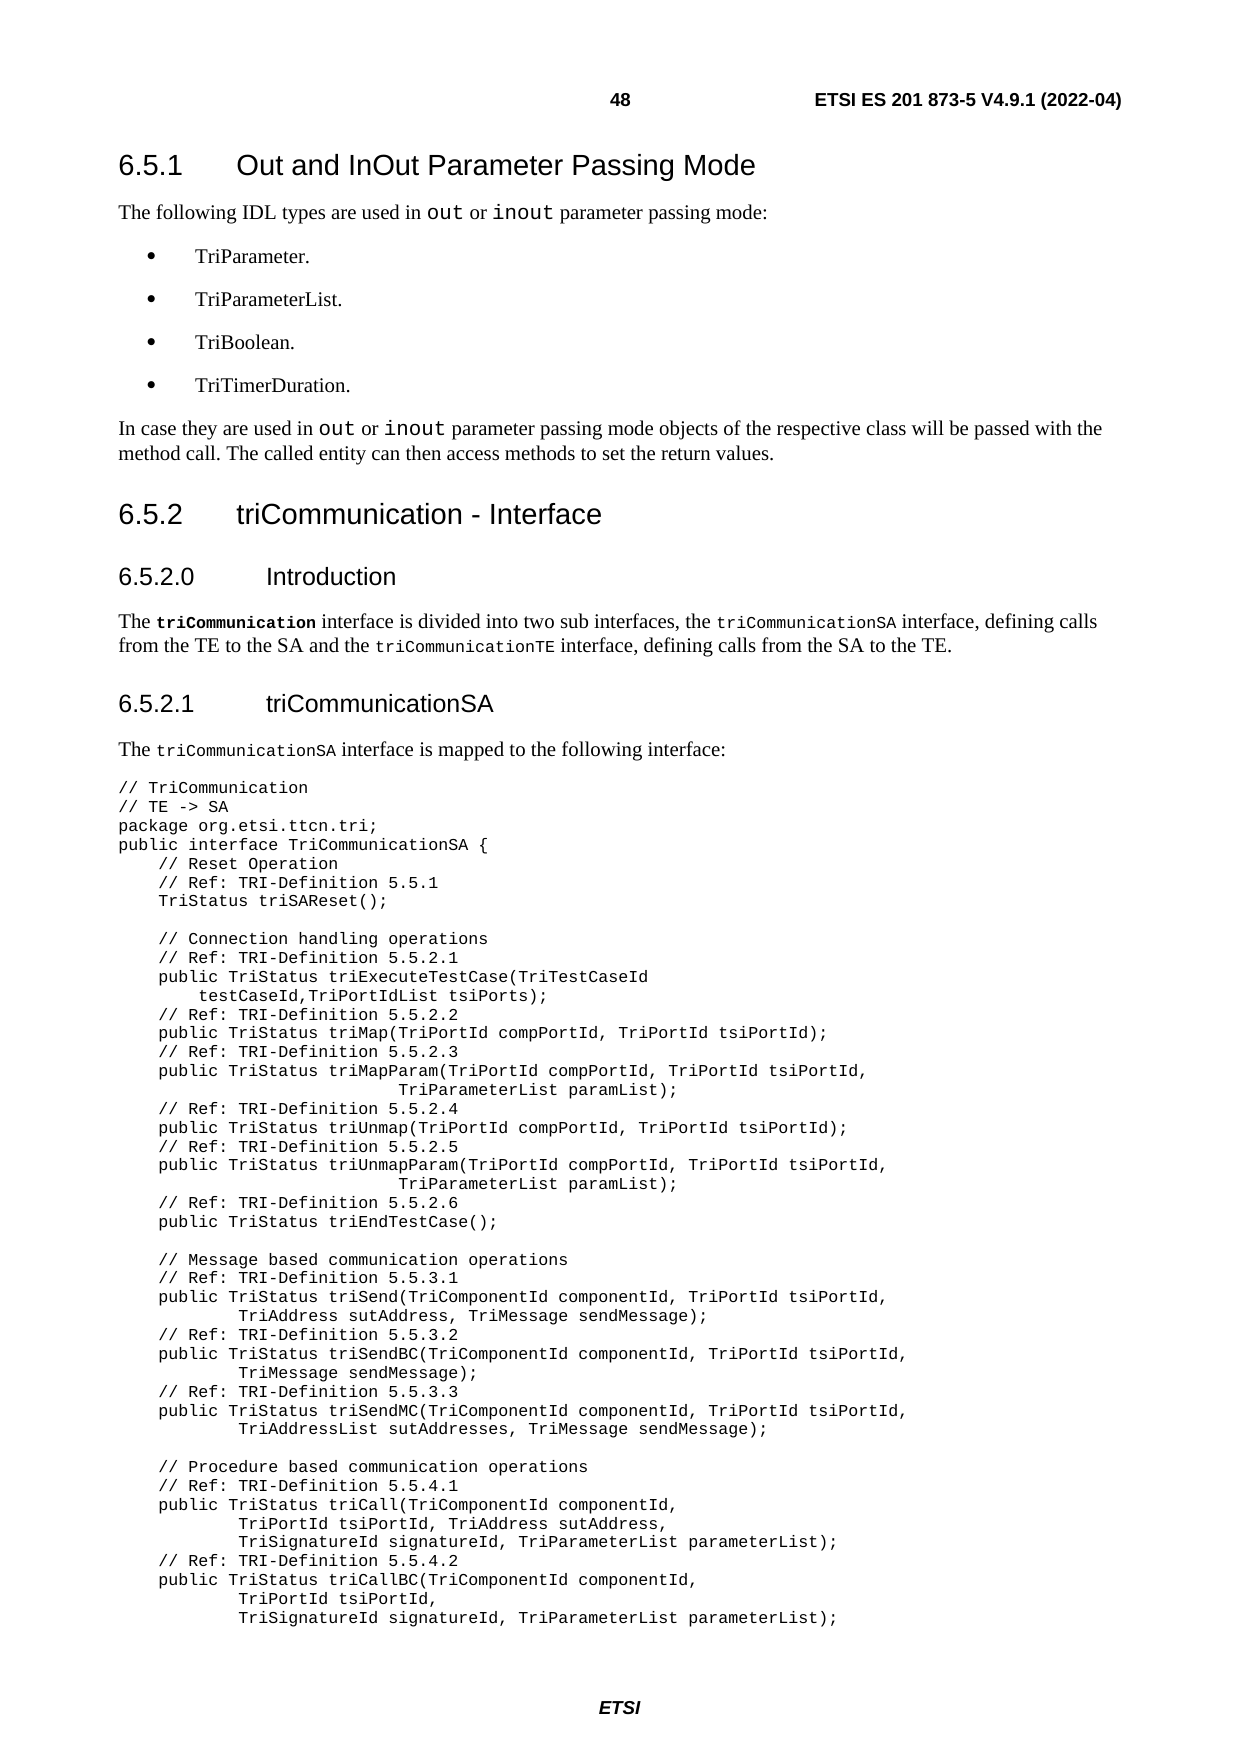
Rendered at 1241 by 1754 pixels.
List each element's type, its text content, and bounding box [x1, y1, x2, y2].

text TriSignatureId signatureId, TriParameterList parameterList); [118, 1534, 1122, 1553]
text TriPortId tsiPortId, TriAddress sutAddress, [118, 1515, 1122, 1534]
text // Ref: TRI-Definition 5.5.1 [118, 874, 1122, 893]
text public TriStatus triUnmapParam(TriPortId compPortId, TriPortId tsiPortId, [118, 1157, 1122, 1176]
text public TriStatus triCall(TriComponentId componentId, [118, 1496, 1122, 1515]
text public TriStatus triEndTestCase(); [118, 1213, 1122, 1232]
text // Connection handling operations [118, 931, 1122, 949]
text // Ref: TRI-Definition 5.5.2.6 [118, 1195, 1122, 1213]
text TriPortId tsiPortId, [118, 1591, 1122, 1609]
text public TriStatus triUnmap(TriPortId compPortId, TriPortId tsiPortId); [118, 1119, 1122, 1138]
subtitle 6.5.1 Out and InOut Parameter Passing Mode [118, 148, 1122, 181]
text // TriCommunication [118, 780, 1122, 799]
text // Ref: TRI-Definition 5.5.4.2 [118, 1553, 1122, 1572]
text // Ref: TRI-Definition 5.5.3.1 [118, 1270, 1122, 1289]
text // Ref: TRI-Definition 5.5.4.1 [118, 1477, 1122, 1496]
text // Message based communication operations [118, 1251, 1122, 1270]
text TriTimerDuration. [148, 373, 1122, 397]
subtitle 6.5.2.1 triCommunicationSA [118, 689, 1122, 718]
text // Ref: TRI-Definition 5.5.2.1 [118, 949, 1122, 968]
text In case they are used in out or inout parameter passing mode objects of the respective class will be passed with the method call. The called entity can then access methods to set the return values. [118, 416, 1122, 465]
text public TriStatus triSend(TriComponentId componentId, TriPortId tsiPortId, [118, 1289, 1122, 1308]
text public TriStatus triExecuteTestCase(TriTestCaseId [118, 968, 1122, 987]
subtitle 6.5.2 triCommunication - Interface [118, 497, 1122, 530]
text public TriStatus triMap(TriPortId compPortId, TriPortId tsiPortId); [118, 1025, 1122, 1044]
text TriAddressList sutAddresses, TriMessage sendMessage); [118, 1421, 1122, 1440]
text package org.etsi.ttcn.tri; [118, 818, 1122, 836]
text TriBoolean. [148, 330, 1122, 354]
text TriParameterList paramList); [118, 1176, 1122, 1195]
text The triCommunicationSA interface is mapped to the following interface: [118, 737, 1122, 761]
text TriParameter. [148, 244, 1122, 268]
text TriParameterList paramList); [118, 1082, 1122, 1100]
subtitle 6.5.2.0 Introduction [118, 561, 1122, 590]
text public TriStatus triMapParam(TriPortId compPortId, TriPortId tsiPortId, [118, 1063, 1122, 1082]
text The triCommunication interface is divided into two sub interfaces, the triCommunicationSA interface, defining calls from the TE to the SA and the triCommunicationTE interface, defining calls from the SA to the TE. [118, 609, 1122, 658]
text public interface TriCommunicationSA { [118, 836, 1122, 855]
text public TriStatus triSendMC(TriComponentId componentId, TriPortId tsiPortId, [118, 1402, 1122, 1421]
text // Ref: TRI-Definition 5.5.2.3 [118, 1044, 1122, 1063]
text // Ref: TRI-Definition 5.5.2.2 [118, 1006, 1122, 1025]
text // Ref: TRI-Definition 5.5.2.5 [118, 1138, 1122, 1157]
text The following IDL types are used in out or inout parameter passing mode: [118, 200, 1122, 226]
text // Ref: TRI-Definition 5.5.3.2 [118, 1327, 1122, 1346]
text TriStatus triSAReset(); [118, 893, 1122, 912]
text // Ref: TRI-Definition 5.5.2.4 [118, 1100, 1122, 1119]
text TriMessage sendMessage); [118, 1364, 1122, 1383]
text public TriStatus triCallBC(TriComponentId componentId, [118, 1572, 1122, 1591]
text // Reset Operation [118, 855, 1122, 874]
text // Ref: TRI-Definition 5.5.3.3 [118, 1383, 1122, 1402]
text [118, 1609, 1122, 1628]
text // Procedure based communication operations [118, 1459, 1122, 1477]
text // TE -> SA [118, 799, 1122, 818]
text public TriStatus triSendBC(TriComponentId componentId, TriPortId tsiPortId, [118, 1346, 1122, 1364]
text TriAddress sutAddress, TriMessage sendMessage); [118, 1308, 1122, 1327]
text testCaseId,TriPortIdList tsiPorts); [118, 987, 1122, 1006]
text TriParameterList. [148, 287, 1122, 311]
